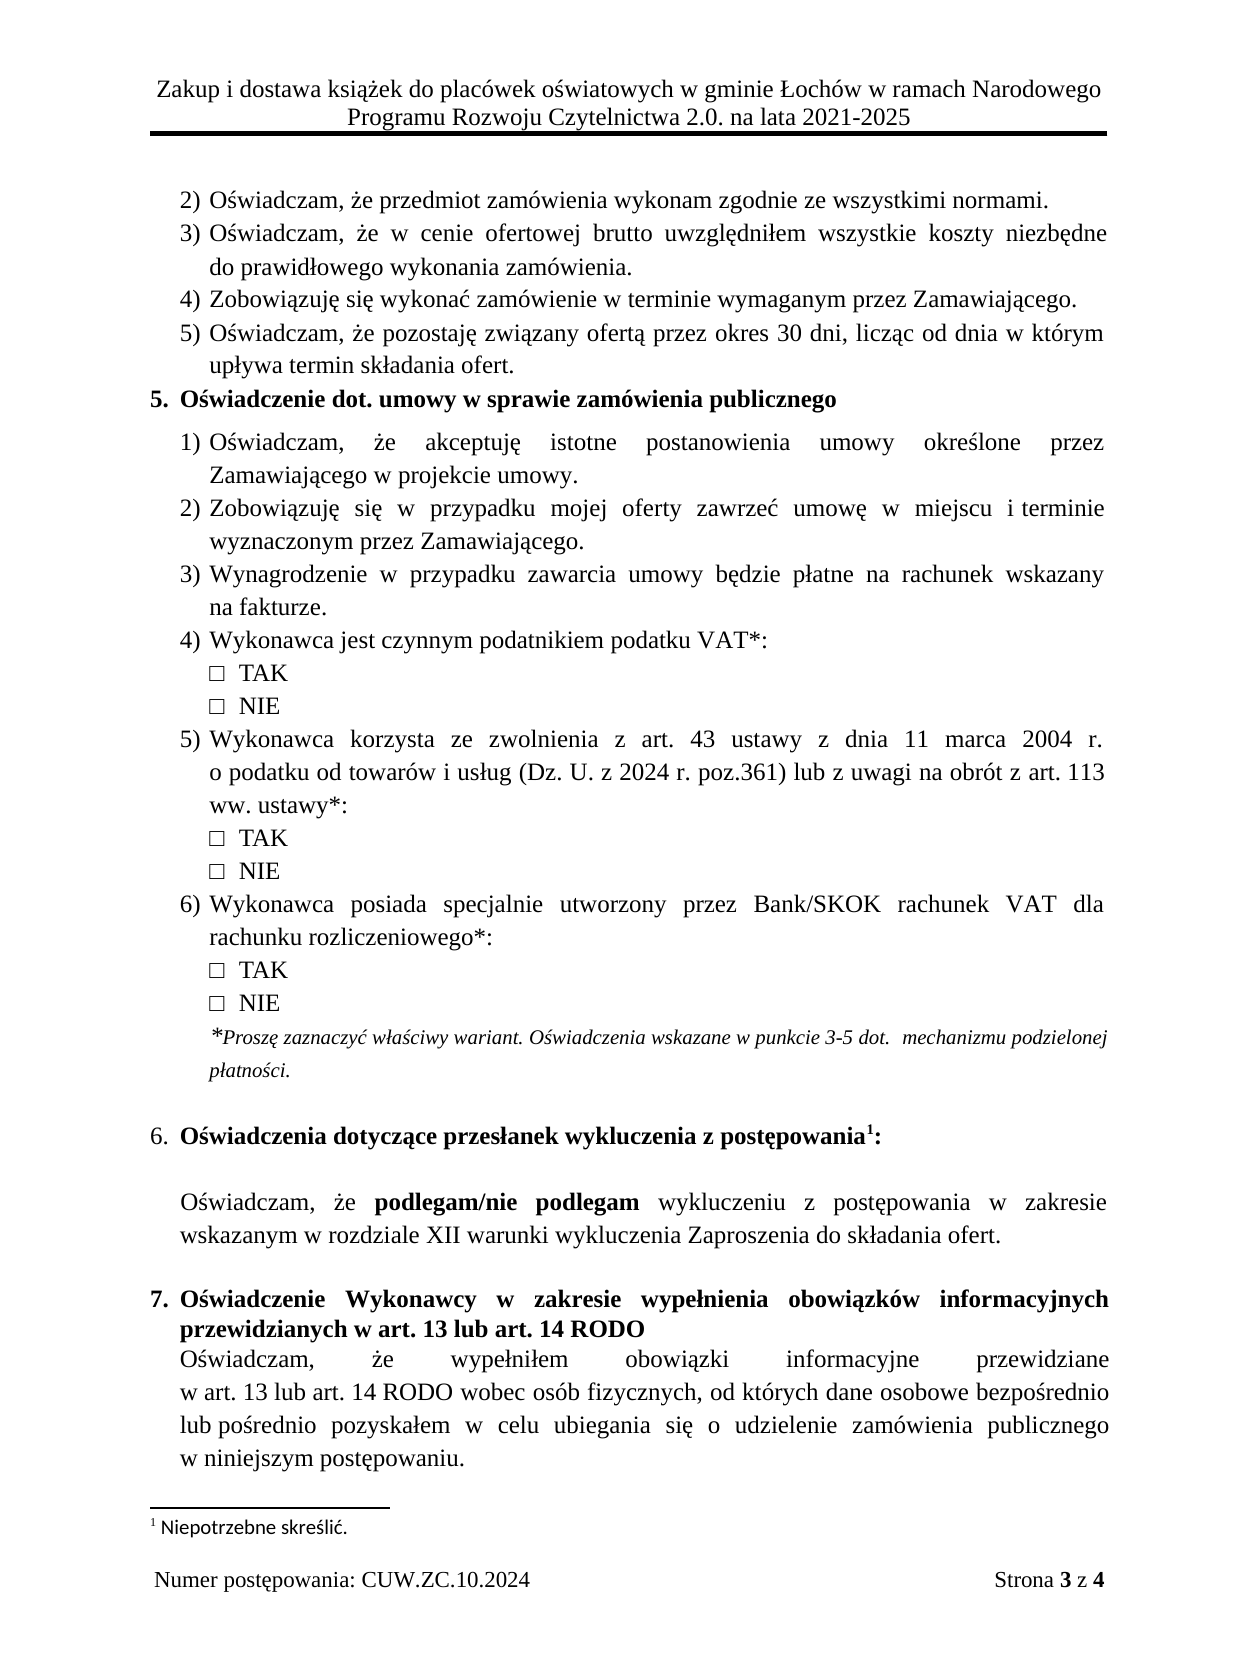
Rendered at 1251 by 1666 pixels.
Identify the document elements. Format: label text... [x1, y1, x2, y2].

list Oświadczenie dot. umowy w sprawie zamówienia publicznego [150, 384, 1102, 412]
list Zobowiązuję się w przypadku mojej oferty zawrzeć umowę w miejscu i terminie wyznaczonym przez Zamawiającego. [179, 493, 1104, 554]
list Oświadczam, że pozostaję związany ofertą przez okres 30 dni, licząc od dnia w którym upływa termin składania ofert. [179, 318, 1104, 379]
text Oświadczam, że podlegam/nie podlegam wykluczeniu z postępowania w zakresie wskazanym w rozdziale XII warunki wykluczenia Zaproszenia do składania ofert. [179, 1187, 1107, 1249]
list Wykonawca jest czynnym podatnikiem podatku VAT*: [179, 625, 1104, 654]
list Zobowiązuję się wykonać zamówienie w terminie wymaganym przez Zamawiającego. [179, 284, 1107, 313]
list Oświadczam, że akceptuję istotne postanowienia umowy określone przez Zamawiającego w projekcie umowy. [179, 427, 1104, 488]
list Oświadczenia dotyczące przesłanek wykluczenia z postępowania: [150, 1121, 1107, 1150]
list Wykonawca posiada specjalnie utworzony przez Bank/SKOK rachunek VAT dla rachunku rozliczeniowego*: [179, 889, 1104, 951]
list TAK [209, 955, 1107, 984]
list Wykonawca korzysta ze zwolnienia z art. 43 ustawy z dnia 11 marca 2004 r. o podatku od towarów i usług (Dz. U. z 2024 r. poz.361) lub z uwagi na obrót z art. 113 ww. ustawy*: [179, 724, 1104, 819]
list TAK [209, 823, 1107, 852]
list Wynagrodzenie w przypadku zawarcia umowy będzie płatne na rachunek wskazany na fakturze. [179, 559, 1104, 621]
list NIE [209, 988, 1107, 1017]
list NIE [209, 691, 1107, 720]
list NIE [209, 856, 1107, 885]
list TAK [209, 658, 1107, 687]
list Oświadczenie Wykonawcy w zakresie wypełnienia obowiązków informacyjnych przewidzianych w art. 13 lub art. 14 RODO [150, 1284, 1110, 1343]
list Oświadczam, że w cenie ofertowej brutto uwzględniłem wszystkie koszty niezbędne do prawidłowego wykonania zamówienia. [179, 218, 1107, 280]
text *Proszę zaznaczyć właściwy wariant. Oświadczenia wskazane w punkcie 3-5 dot. mechanizmu podzielonej płatności. [209, 1021, 1107, 1083]
list Oświadczam, że wypełniłem obowiązki informacyjne przewidziane w art. 13 lub art. 14 RODO wobec osób fizycznych, od których dane osobowe bezpośrednio lub pośrednio pozyskałem w celu ubiegania się o udzielenie zamówienia publicznego w niniejszym postępowaniu. [179, 1344, 1110, 1472]
list Oświadczam, że przedmiot zamówienia wykonam zgodnie ze wszystkimi normami. [179, 186, 1107, 214]
